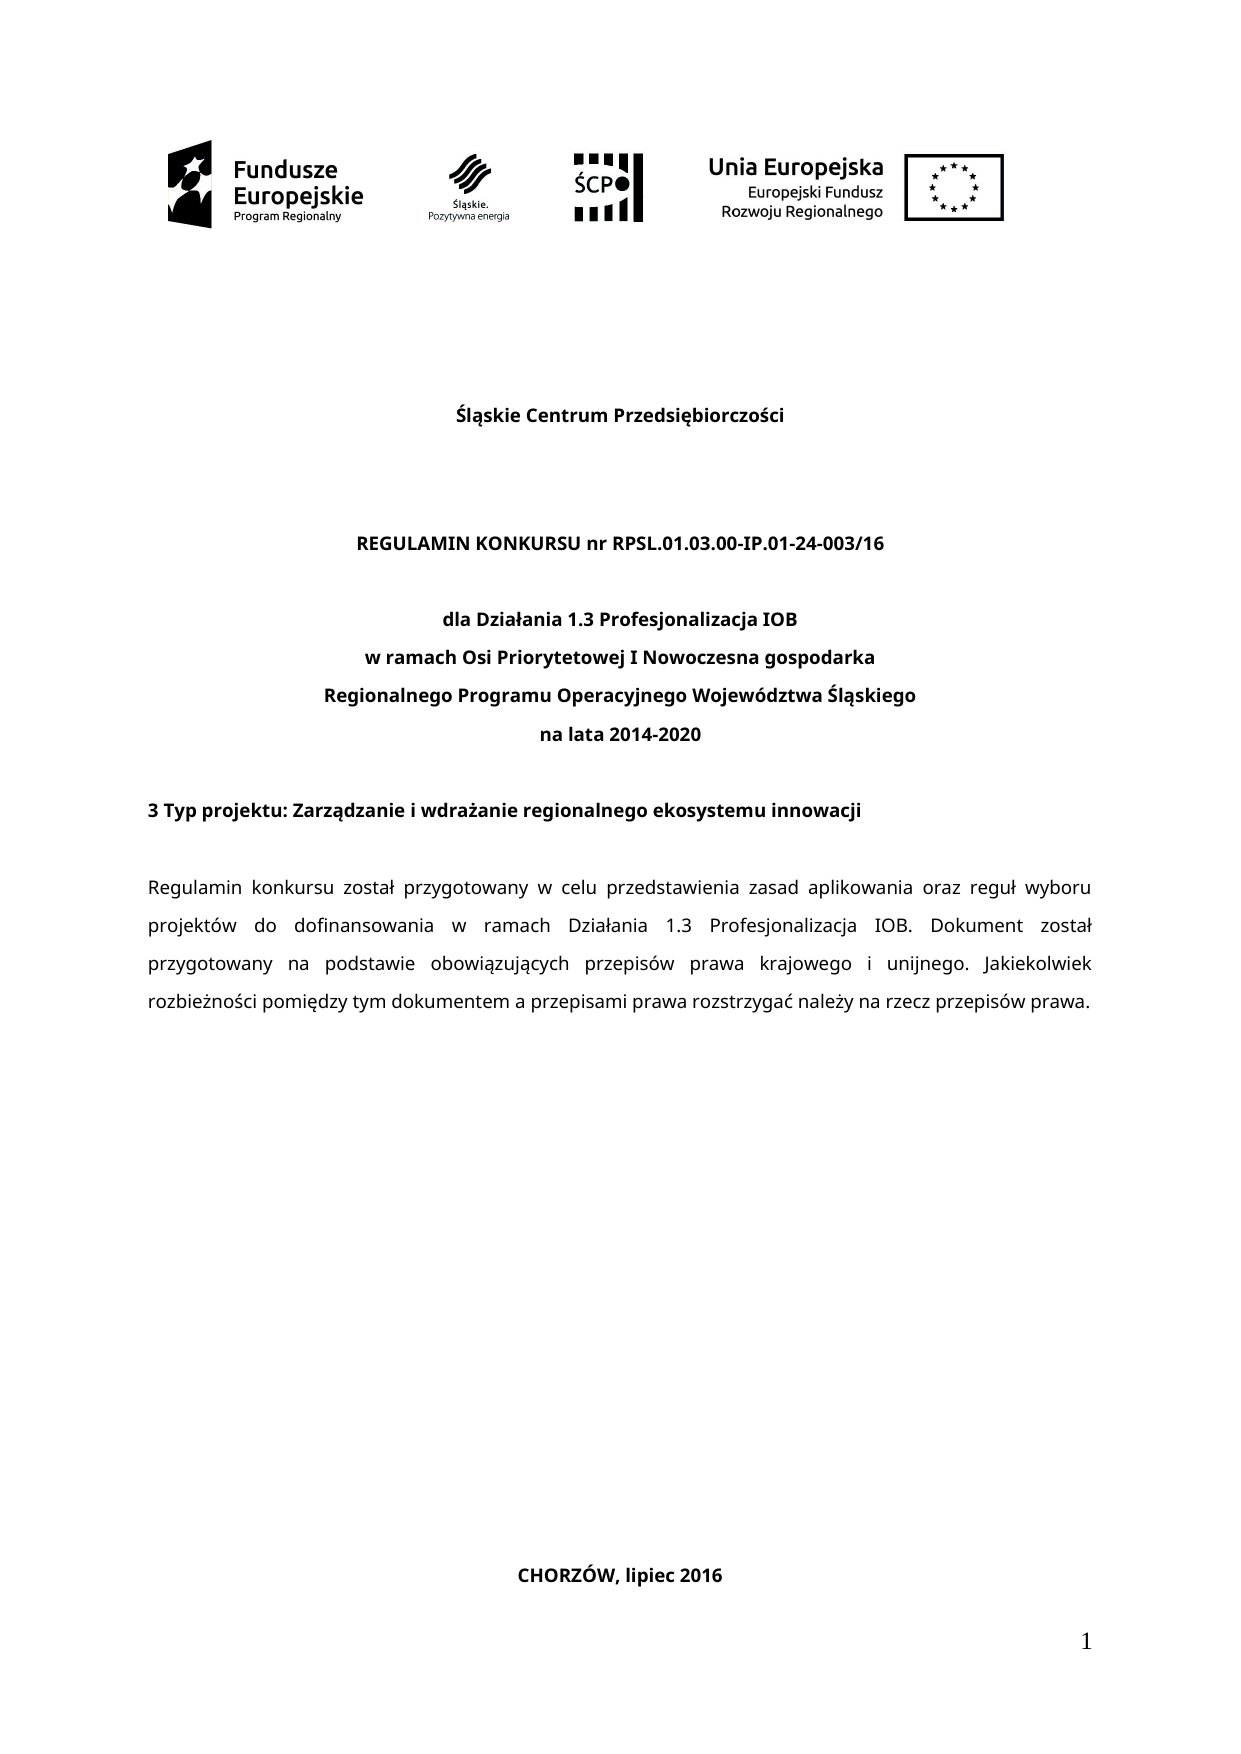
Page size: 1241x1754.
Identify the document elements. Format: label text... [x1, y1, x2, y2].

text Śląskie Centrum Przedsiębiorczości [148, 402, 1093, 428]
text dla Działania 1.3 Profesjonalizacja IOB [148, 606, 1093, 632]
picture [147, 118, 1024, 250]
text 3 Typ projektu: Zarządzanie i wdrażanie regionalnego ekosystemu innowacji [148, 797, 1093, 823]
text Regionalnego Programu Operacyjnego Województwa Śląskiego [148, 683, 1093, 708]
text na lata 2014-2020 [148, 721, 1093, 747]
text REGULAMIN KONKURSU nr RPSL.01.03.00-IP.01-24-003/16 [148, 530, 1093, 555]
text w ramach Osi Priorytetowej I Nowoczesna gospodarka [148, 644, 1093, 670]
text CHORZÓW, lipiec 2016 [148, 1562, 1093, 1588]
text Regulamin konkursu został przygotowany w celu przedstawienia zasad aplikowania oraz reguł wyboru projektów do dofinansowania w ramach Działania 1.3 Profesjonalizacja IOB. Dokument został przygotowany na podstawie obowiązujących przepisów prawa krajowego i unijnego. Jakiekolwiek rozbieżności pomiędzy tym dokumentem a przepisami prawa rozstrzygać należy na rzecz przepisów prawa. [148, 874, 1093, 1014]
